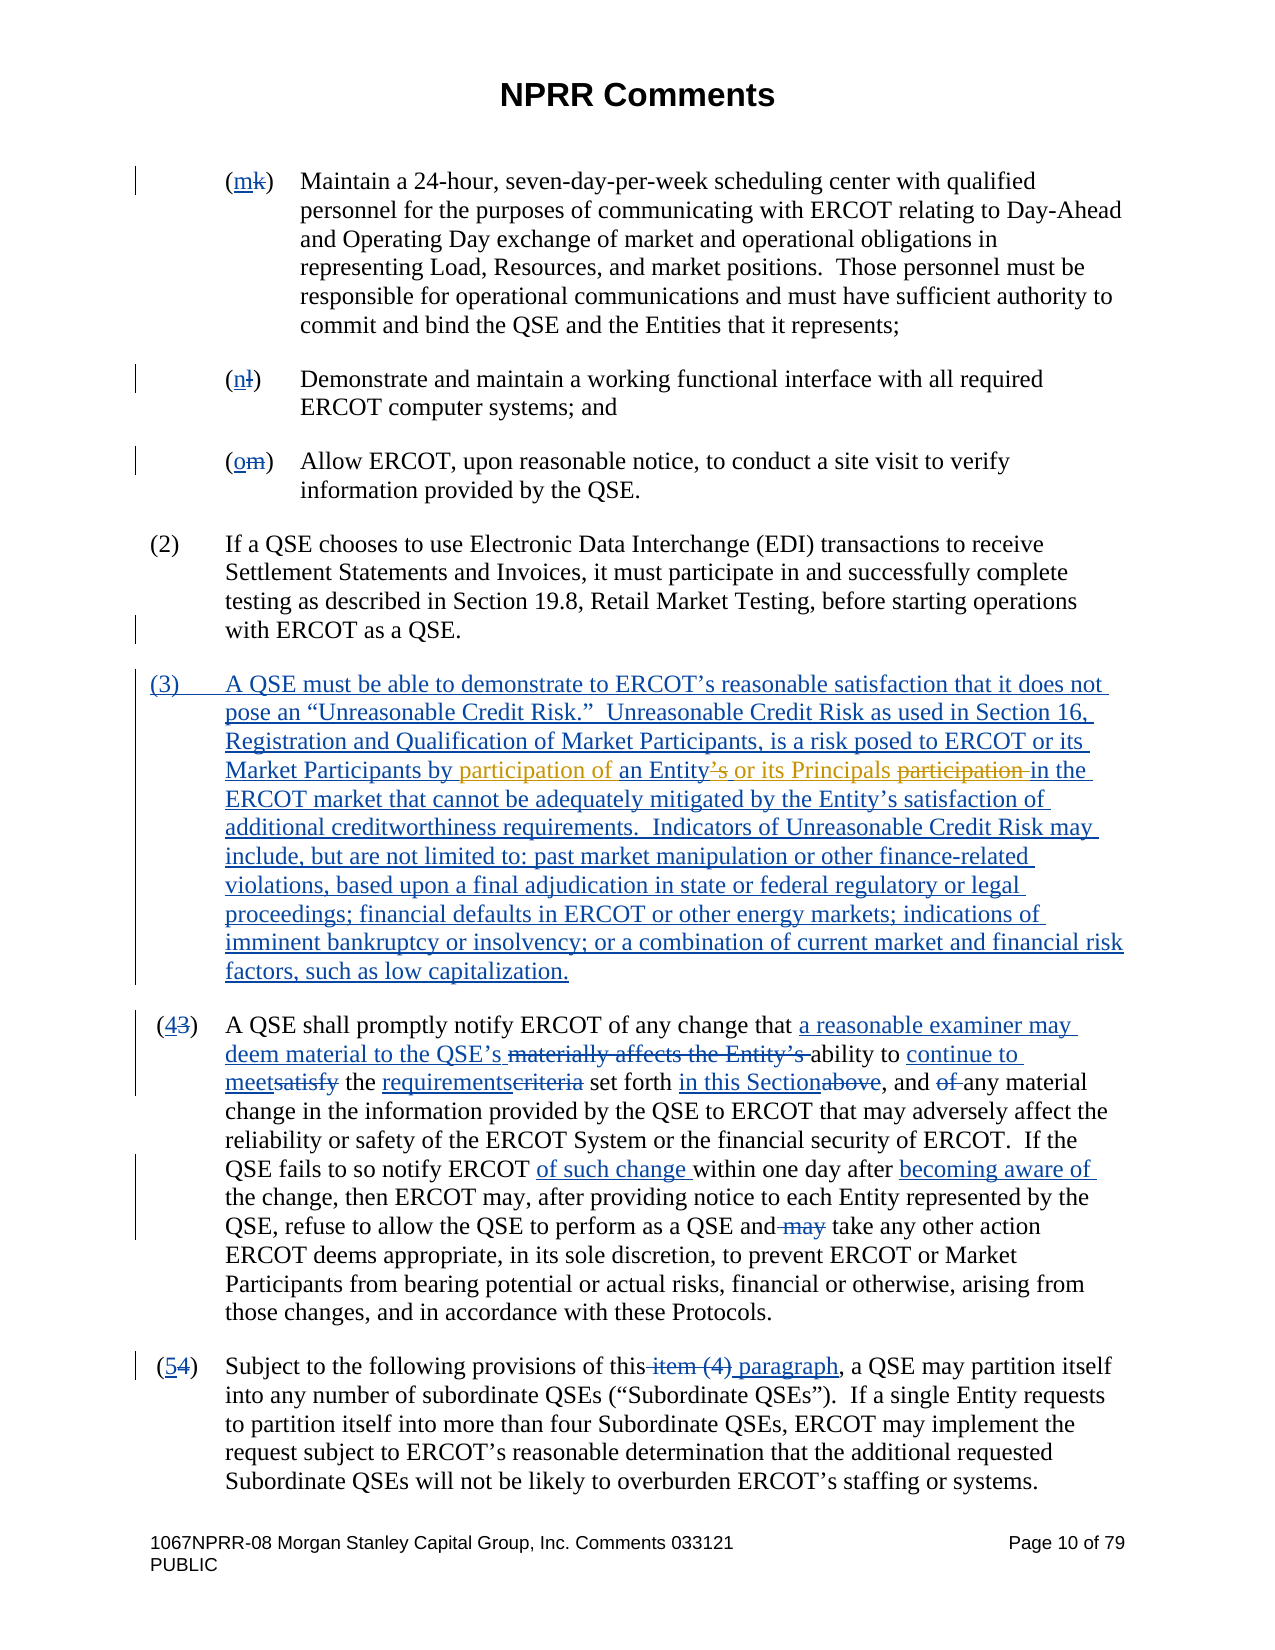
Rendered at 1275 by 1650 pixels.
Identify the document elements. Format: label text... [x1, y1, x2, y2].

list () Demonstrate and maintain a working functional interface with all required ERCOT computer systems; and [225, 364, 1125, 421]
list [150, 1351, 1125, 1495]
list () Allow ERCOT, upon reasonable notice, to conduct a site visit to verify information provided by the QSE. [225, 446, 1125, 504]
list () Maintain a 24-hour, seven-day-per-week scheduling center with qualified personnel for the purposes of communicating with ERCOT relating to Day-Ahead and Operating Day exchange of market and operational obligations in representing Load, Resources, and market positions. Those personnel must be responsible for operational communications and must have sufficient authority to commit and bind the QSE and the Entities that it represents; [225, 166, 1125, 339]
text () A QSE shall promptly notify ERCOT of any change that ability to the set forth , and any material change in the information provided by the QSE to ERCOT that may adversely affect the reliability or safety of the ERCOT System or the financial security of ERCOT. If the QSE fails to so notify ERCOT within one day after the change, then ERCOT may, after providing notice to each Entity represented by the QSE, refuse to allow the QSE to perform as a QSE and take any other action ERCOT deems appropriate, in its sole discretion, to prevent ERCOT or Market Participants from bearing potential or actual risks, financial or otherwise, arising from those changes, and in accordance with these Protocols. [150, 1010, 1125, 1326]
text (2) If a QSE chooses to use Electronic Data Interchange (EDI) transactions to receive Settlement Statements and Invoices, it must participate in and successfully complete testing as described in Section 19.8, Retail Market Testing, before starting operations with ERCOT as a QSE. [150, 529, 1125, 644]
